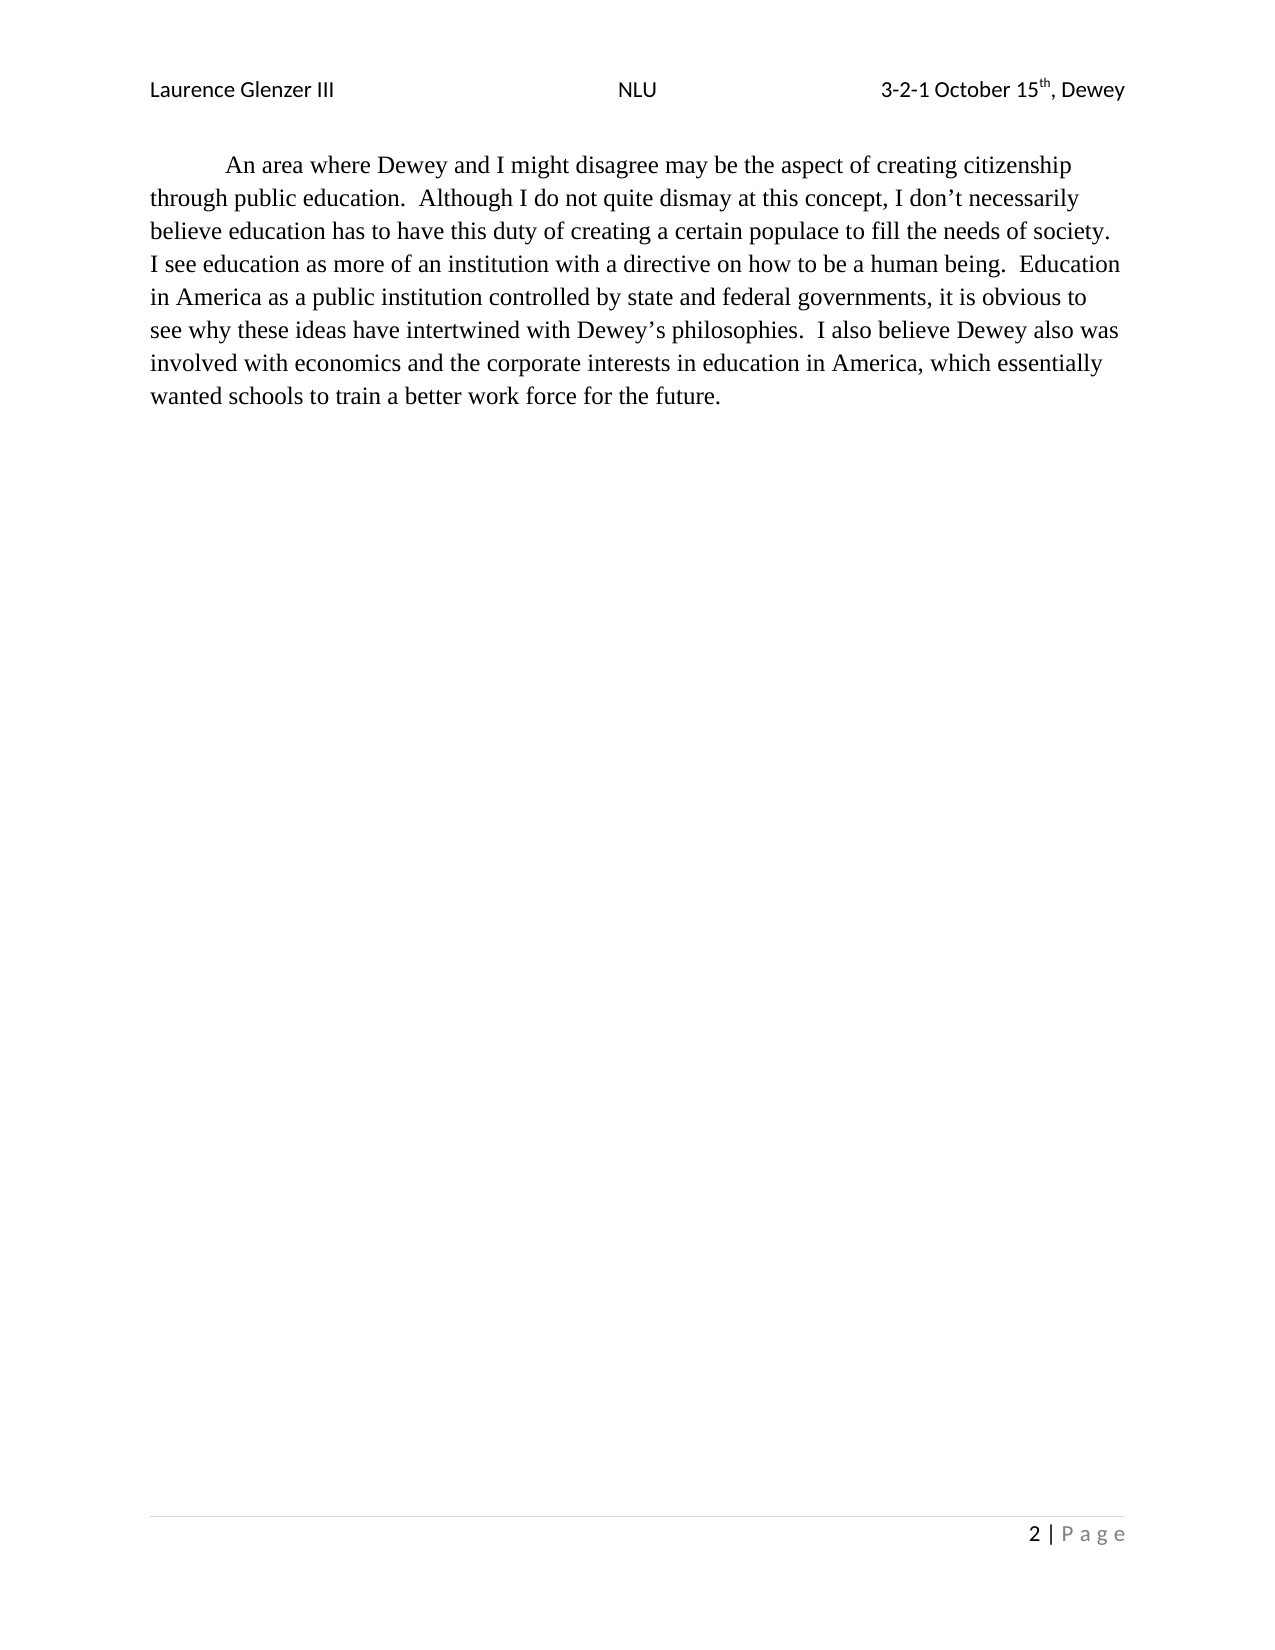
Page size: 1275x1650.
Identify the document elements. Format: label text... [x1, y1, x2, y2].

text An area where Dewey and I might disagree may be the aspect of creating citizenship through public education. Although I do not quite dismay at this concept, I don’t necessarily believe education has to have this duty of creating a certain populace to fill the needs of society. I see education as more of an institution with a directive on how to be a human being. Education in America as a public institution controlled by state and federal governments, it is obvious to see why these ideas have intertwined with Dewey’s philosophies. I also believe Dewey also was involved with economics and the corporate interests in education in America, which essentially wanted schools to train a better work force for the future. [150, 150, 1125, 410]
